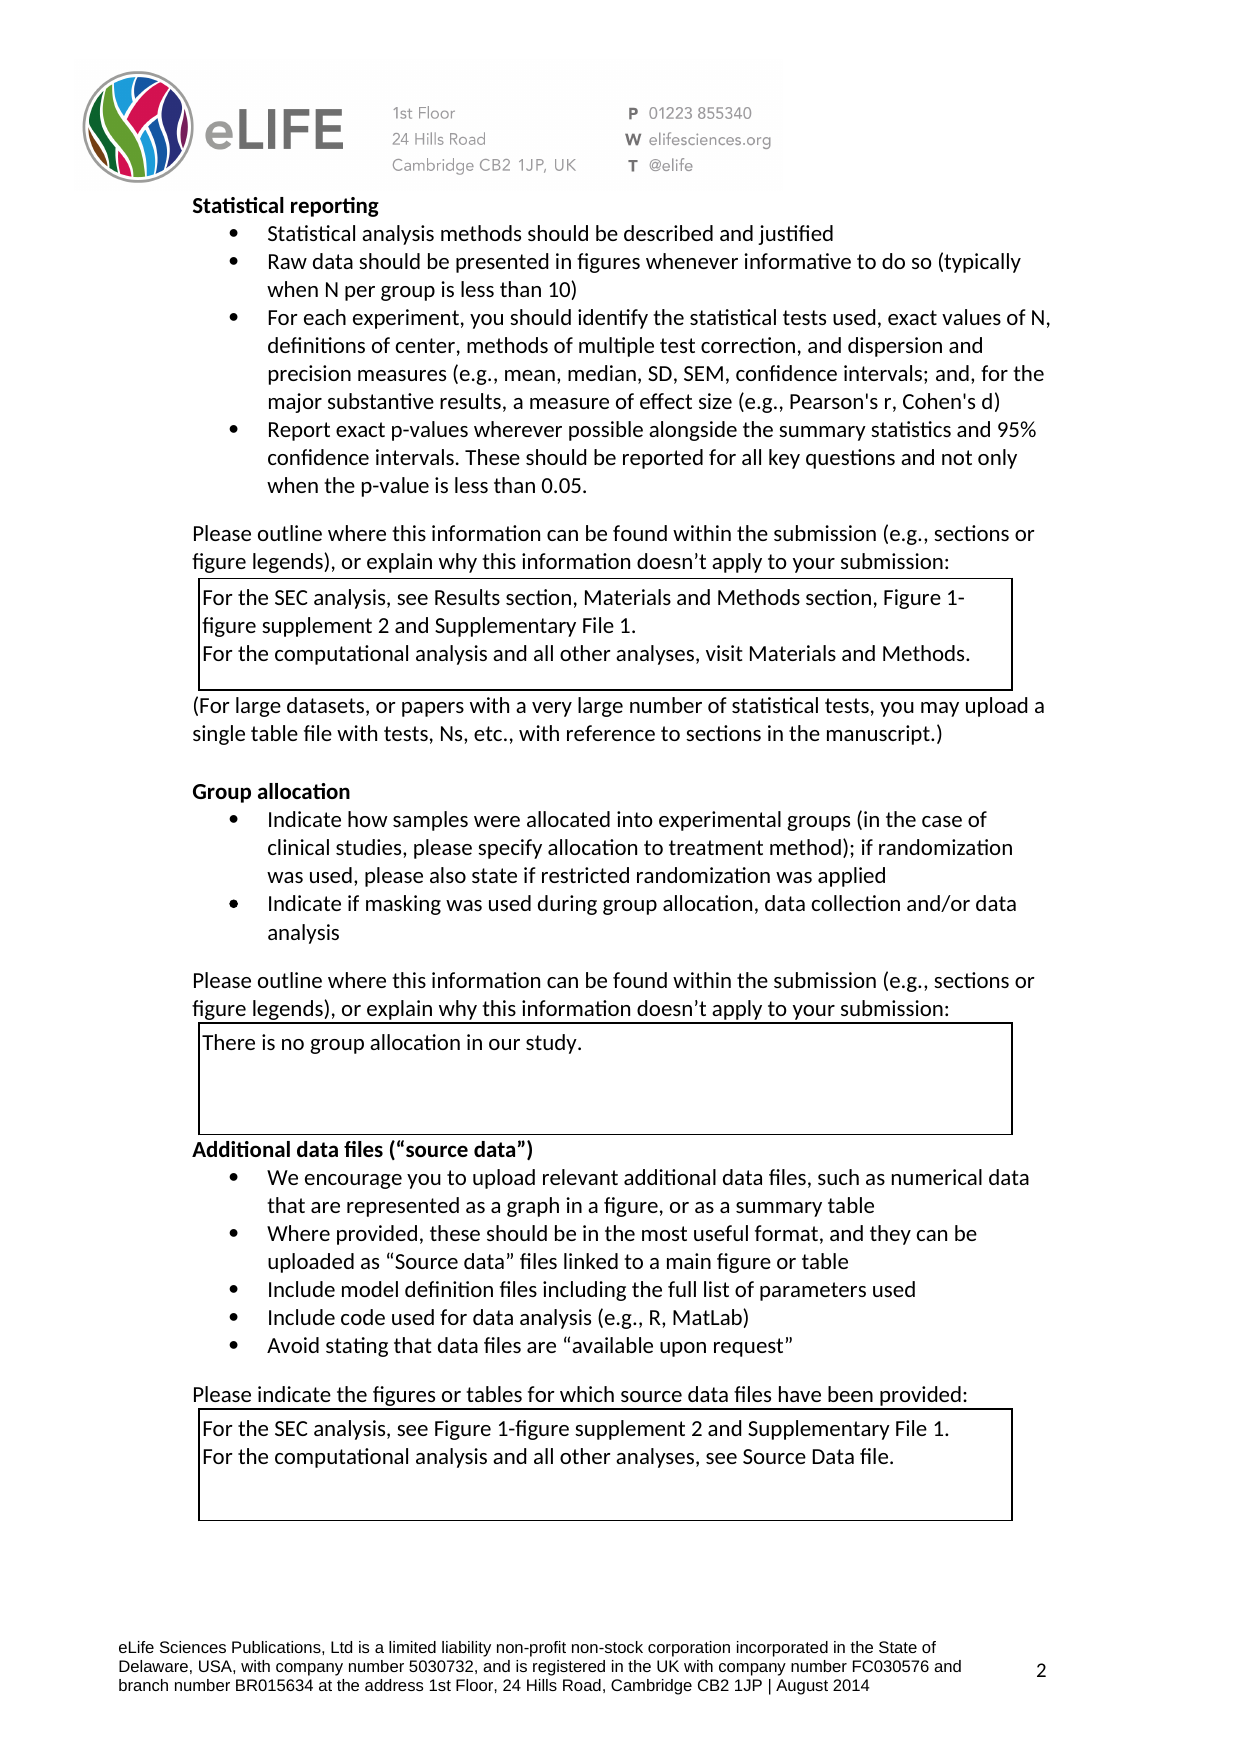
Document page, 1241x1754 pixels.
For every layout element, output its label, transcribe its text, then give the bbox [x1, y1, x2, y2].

list We encourage you to upload relevant additional data files, such as numerical data that are represented as a graph in a figure, or as a summary table [229, 1163, 1053, 1219]
text There is no group allocation in our study. [200, 1026, 1011, 1058]
text For the SEC analysis, see Figure 1-figure supplement 2 and Supplementary File 1. [200, 1412, 1011, 1442]
list Avoid stating that data files are “available upon request” [229, 1332, 1053, 1359]
picture [73, 59, 784, 191]
list Report exact p-values wherever possible alongside the summary statistics and 95% confidence intervals. These should be reported for all key questions and not only when the p-value is less than 0.05. [229, 415, 1053, 499]
list Statistical analysis methods should be described and justified [229, 219, 1053, 247]
text Group allocation [192, 777, 1053, 806]
text For the computational analysis and all other analyses, see Source Data file. [200, 1442, 1011, 1472]
text Statistical reporting [192, 191, 1053, 219]
list Indicate how samples were allocated into experimental groups (in the case of clinical studies, please specify allocation to treatment method); if randomization was used, please also state if restricted randomization was applied [229, 806, 1053, 889]
text Additional data files (“source data”) [192, 1052, 1053, 1163]
list Indicate if masking was used during group allocation, data collection and/or data analysis [229, 889, 1053, 946]
list For each experiment, you should identify the statistical tests used, exact values of N, definitions of center, methods of multiple test correction, and dispersion and precision measures (e.g., mean, median, SD, SEM, confidence intervals; and, for the major substantive results, a measure of effect size (e.g., Pearson's r, Cohen's d) [229, 303, 1053, 415]
text For the SEC analysis, see Results section, Materials and Methods section, Figure 1-figure supplement 2 and Supplementary File 1. [200, 581, 1011, 639]
list Where provided, these should be in the most useful format, and they can be uploaded as “Source data” files linked to a main figure or table [229, 1219, 1053, 1276]
text Please indicate the figures or tables for which source data files have been provided: [192, 1380, 1053, 1408]
text For the computational analysis and all other analyses, visit Materials and Methods. [200, 639, 1011, 669]
list Raw data should be presented in figures whenever informative to do so (typically when N per group is less than 10) [229, 247, 1053, 303]
text (For large datasets, or papers with a very large number of statistical tests, you may upload a single table file with tests, Ns, etc., with reference to sections in the manuscript.) [192, 603, 1053, 747]
list Include code used for data analysis (e.g., R, MatLab) [229, 1303, 1053, 1332]
list Include model definition files including the full list of parameters used [229, 1276, 1053, 1303]
